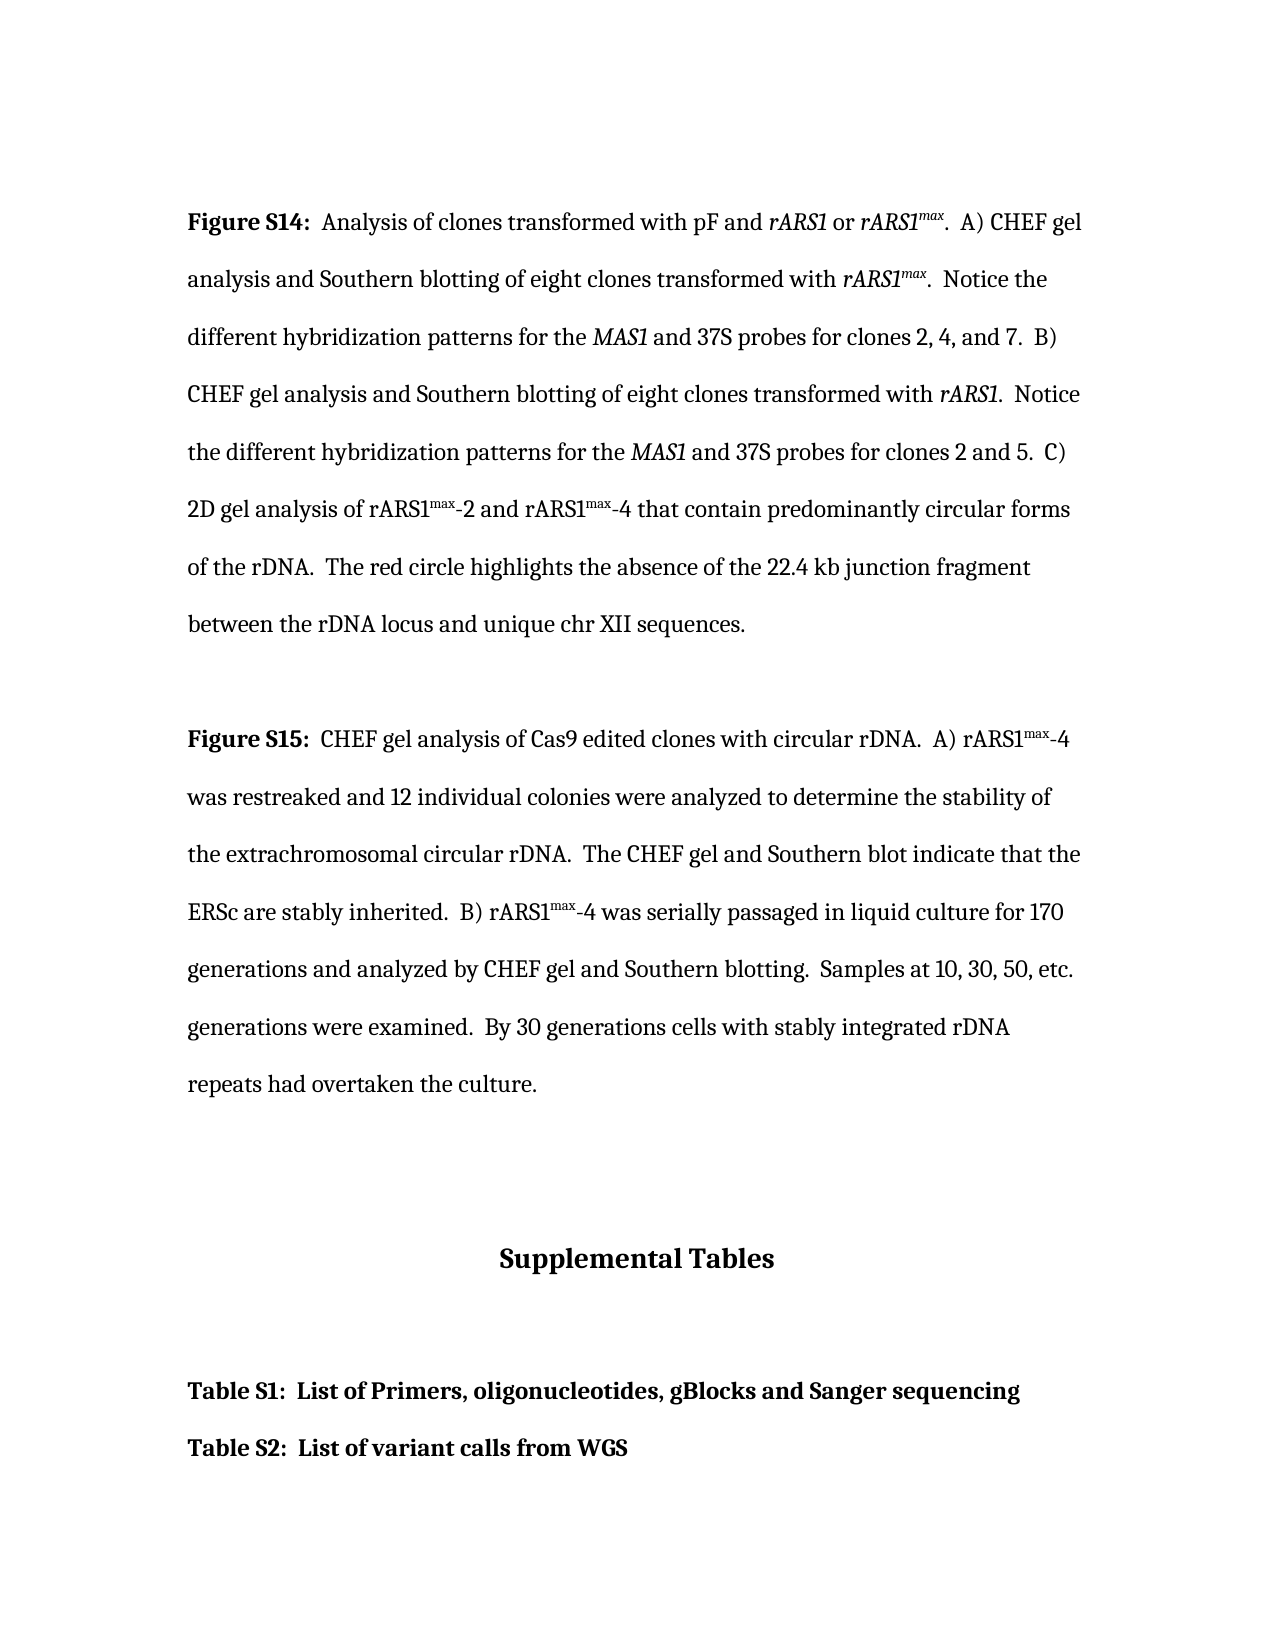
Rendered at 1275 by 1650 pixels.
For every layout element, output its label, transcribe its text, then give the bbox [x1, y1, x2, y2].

text Table S1: List of Primers, oligonucleotides, gBlocks and Sanger sequencing [187, 1377, 1087, 1405]
text Table S2: List of variant calls from WGS [187, 1434, 1087, 1463]
text Supplemental Tables [187, 1242, 1087, 1276]
text Figure S15: CHEF gel analysis of Cas9 edited clones with circular rDNA. A) rARS1max-4 was restreaked and 12 individual colonies were analyzed to determine the stability of the extrachromosomal circular rDNA. The CHEF gel and Southern blot indicate that the ERSc are stably inherited. B) rARS1max-4 was serially passaged in liquid culture for 170 generations and analyzed by CHEF gel and Southern blotting. Samples at 10, 30, 50, etc. generations were examined. By 30 generations cells with stably integrated rDNA repeats had overtaken the culture. [187, 725, 1087, 1099]
text Figure S14: Analysis of clones transformed with pF and rARS1 or rARS1max. A) CHEF gel analysis and Southern blotting of eight clones transformed with rARS1max. Notice the different hybridization patterns for the MAS1 and 37S probes for clones 2, 4, and 7. B) CHEF gel analysis and Southern blotting of eight clones transformed with rARS1. Notice the different hybridization patterns for the MAS1 and 37S probes for clones 2 and 5. C) 2D gel analysis of rARS1max-2 and rARS1max-4 that contain predominantly circular forms of the rDNA. The red circle highlights the absence of the 22.4 kb junction fragment between the rDNA locus and unique chr XII sequences. [187, 207, 1087, 639]
